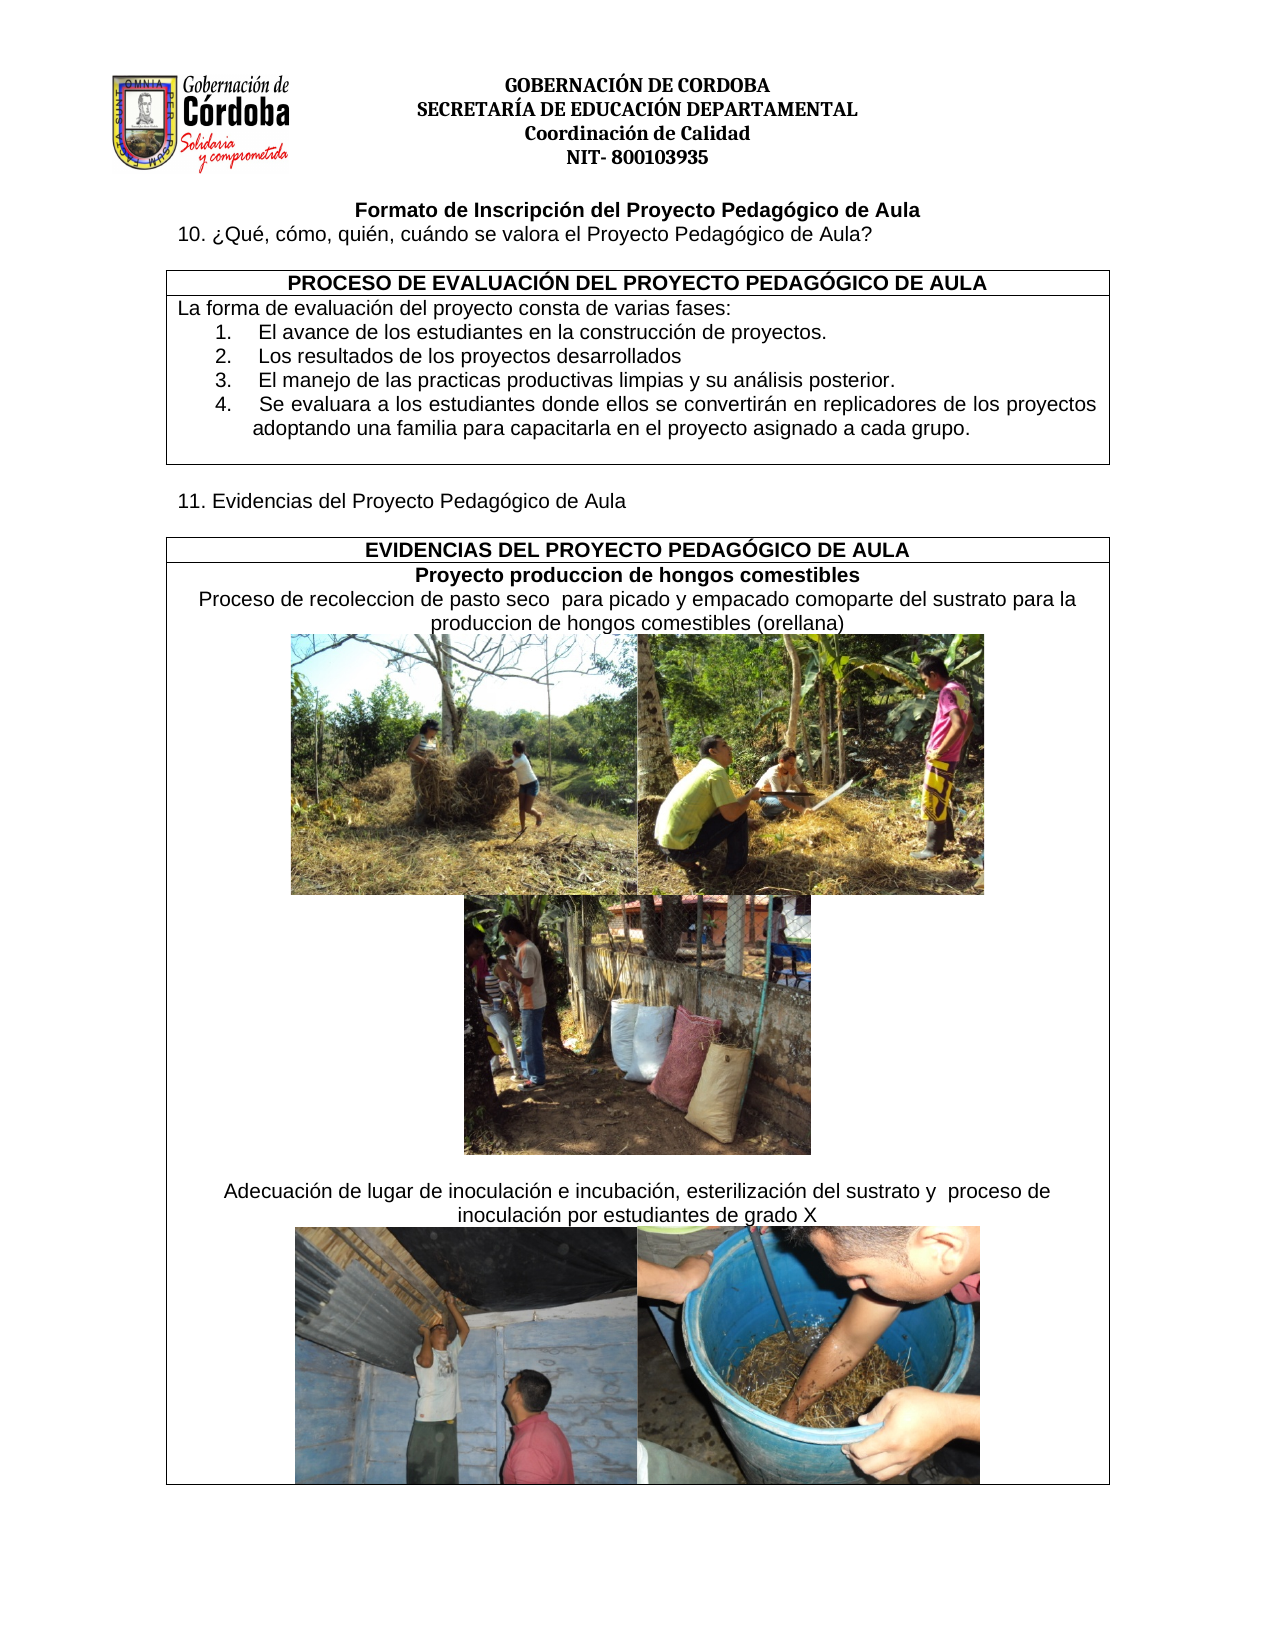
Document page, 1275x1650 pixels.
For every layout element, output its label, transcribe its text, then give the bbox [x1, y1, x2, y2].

picture [290, 634, 985, 1155]
text 11. Evidencias del Proyecto Pedagógico de Aula [177, 489, 1098, 513]
text 10. ¿Qué, cómo, quién, cuándo se valora el Proyecto Pedagógico de Aula? [177, 222, 1098, 246]
table_header PROCESO DE EVALUACIÓN DEL PROYECTO PEDAGÓGICO DE AULA [167, 271, 1109, 295]
picture [112, 74, 290, 174]
table_cell La forma de evaluación del proyecto consta de varias fases: El avance de los estudiantes en la construcción de proyectos. Los resultados de los proyectos desarrollados El manejo de las practicas productivas limpias y su análisis posterior. Se evaluara a los estudiantes donde ellos se convertirán en replicadores de los proyectos adoptando una familia para capacitarla en el proyecto asignado a cada grupo. [167, 296, 1109, 464]
table_header EVIDENCIAS DEL PROYECTO PEDAGÓGICO DE AULA [167, 538, 1109, 562]
picture [295, 1226, 980, 1484]
